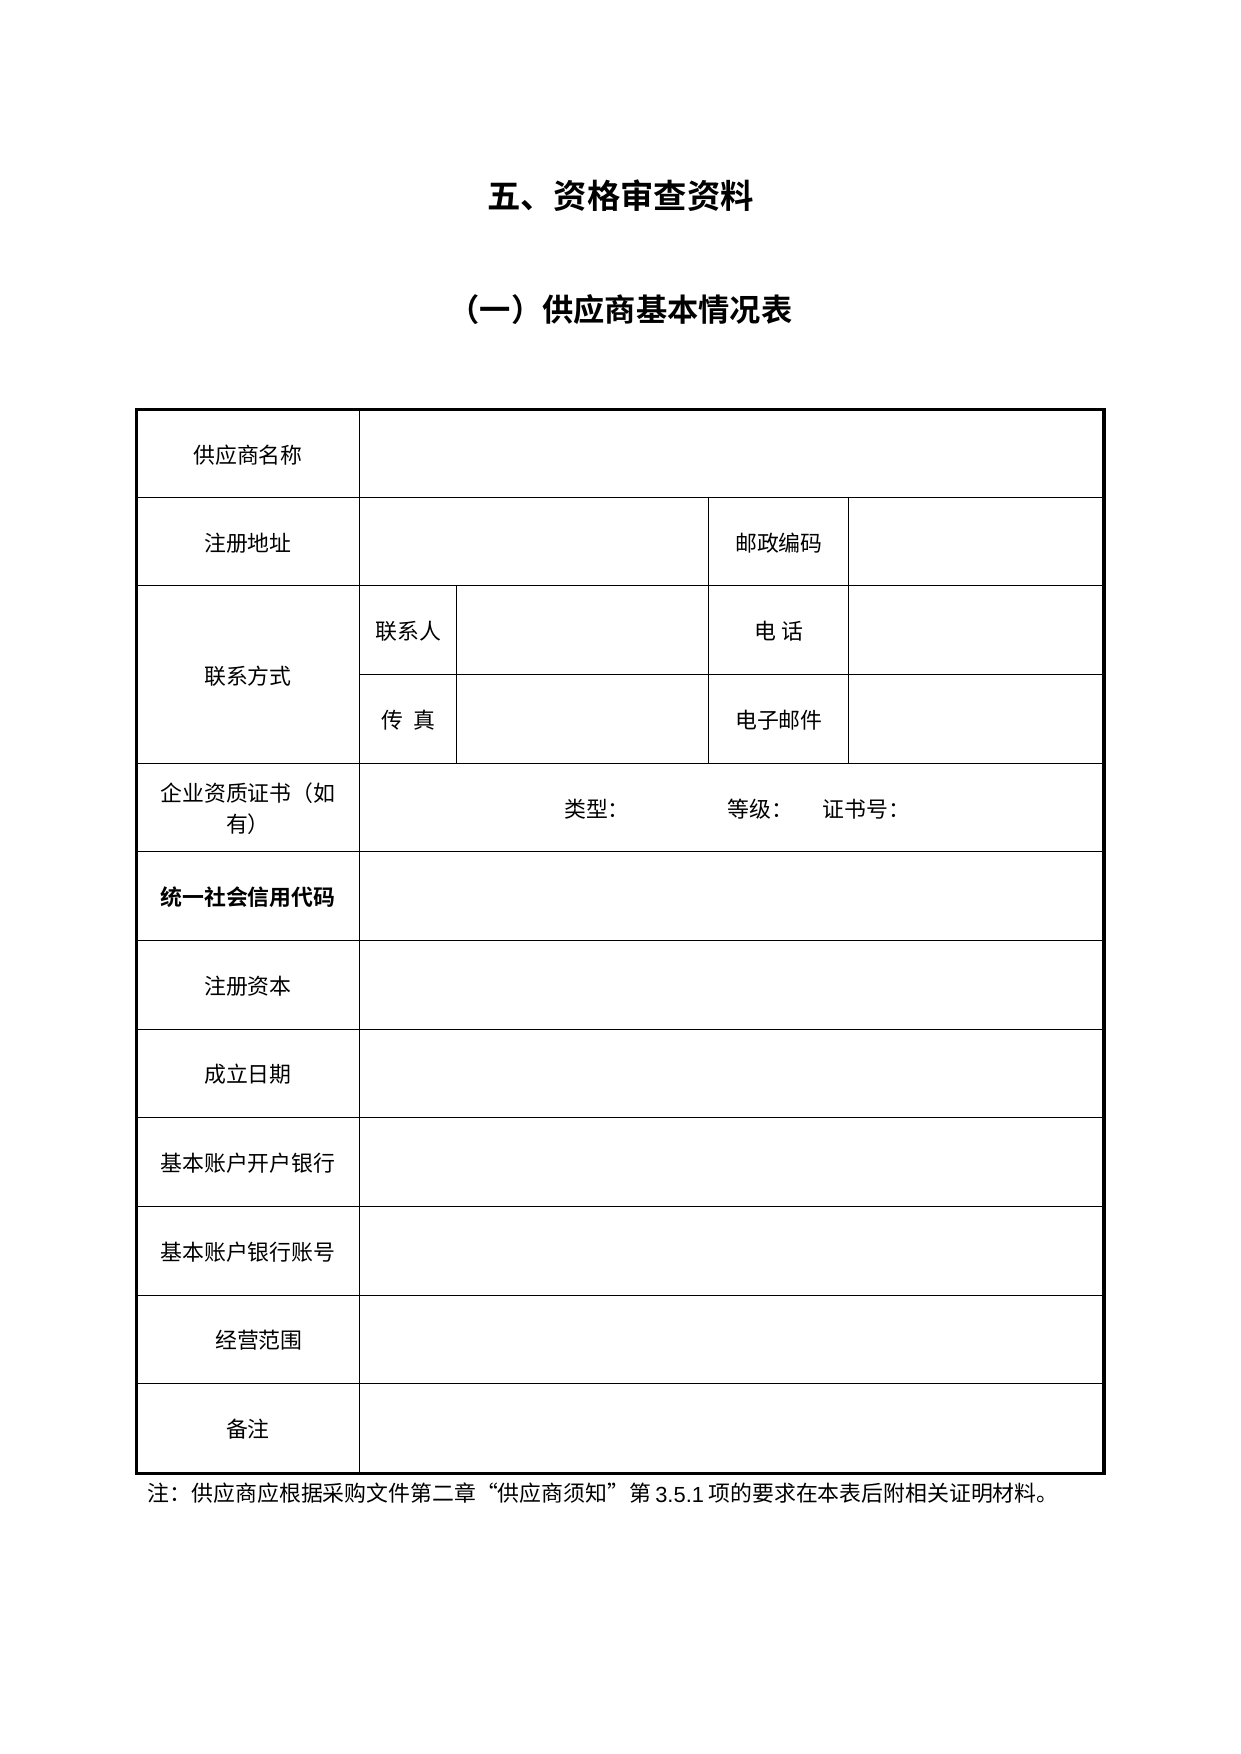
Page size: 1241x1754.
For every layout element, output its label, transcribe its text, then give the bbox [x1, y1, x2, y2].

table_cell [360, 1207, 1102, 1294]
table_cell [457, 675, 708, 763]
table_cell 经营范围 [138, 1296, 359, 1383]
table_cell [457, 586, 708, 674]
table_cell 企业资质证书（如有） [138, 764, 359, 851]
table_cell [849, 498, 1102, 585]
table_cell [360, 852, 1102, 940]
table_cell 成立日期 [138, 1030, 359, 1117]
subtitle 五、资格审查资料 [148, 162, 1092, 227]
table_cell [849, 586, 1102, 674]
table_cell 备注 [138, 1384, 359, 1472]
table_cell 电 话 [709, 586, 848, 674]
table_cell 基本账户银行账号 [138, 1207, 359, 1294]
text 注：供应商应根据采购文件第二章“供应商须知”第3.5.1项的要求在本表后附相关证明材料。 [148, 1475, 1092, 1507]
table_cell [360, 1030, 1102, 1117]
table_cell 邮政编码 [709, 498, 848, 585]
table_cell [849, 675, 1102, 763]
table_cell 传 真 [360, 675, 456, 763]
table_cell 联系人 [360, 586, 456, 674]
table_cell 电子邮件 [709, 675, 848, 763]
table_header 供应商名称 [138, 411, 359, 497]
table_cell [360, 941, 1102, 1028]
table_cell 注册资本 [138, 941, 359, 1028]
table_cell [360, 1296, 1102, 1383]
table_cell 基本账户开户银行 [138, 1118, 359, 1206]
table_cell 类型： 等级： 证书号： [360, 764, 1102, 851]
table_cell 统一社会信用代码 [138, 852, 359, 940]
table_cell [360, 498, 708, 585]
table_header [360, 411, 1102, 497]
table_cell [360, 1384, 1102, 1472]
table_cell 注册地址 [138, 498, 359, 585]
table_cell [360, 1118, 1102, 1206]
table_cell 联系方式 [138, 586, 359, 763]
text （一）供应商基本情况表 [148, 275, 1092, 340]
